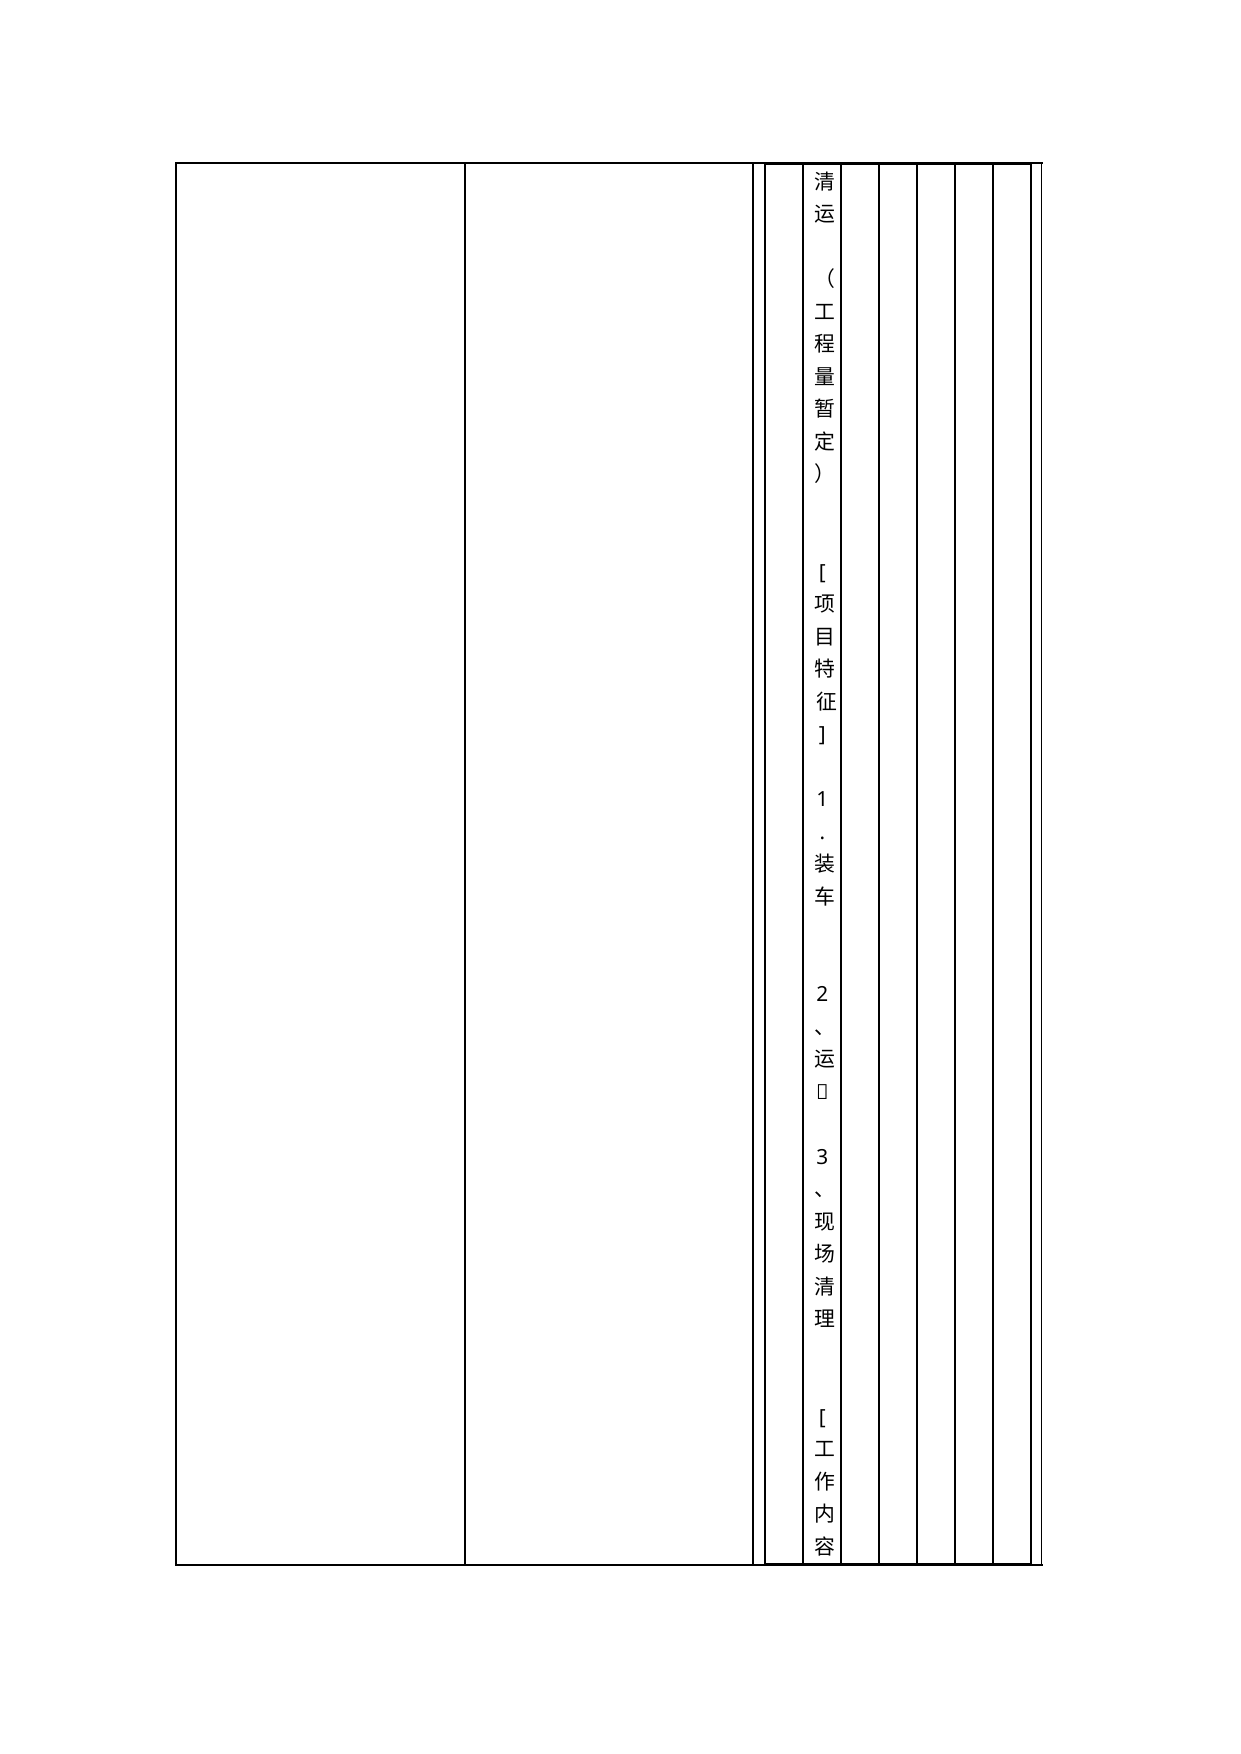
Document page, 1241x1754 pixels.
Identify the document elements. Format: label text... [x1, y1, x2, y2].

table_cell [754, 164, 764, 1564]
table_cell [956, 165, 992, 1563]
table_cell [880, 165, 916, 1563]
table_cell [994, 165, 1030, 1563]
table_cell [466, 164, 752, 1564]
table_cell [1032, 164, 1041, 1564]
table_cell [918, 165, 954, 1563]
table_cell [842, 165, 878, 1563]
table_cell [804, 165, 840, 1563]
table_cell [766, 165, 802, 1563]
table_cell 1 [177, 164, 464, 1564]
